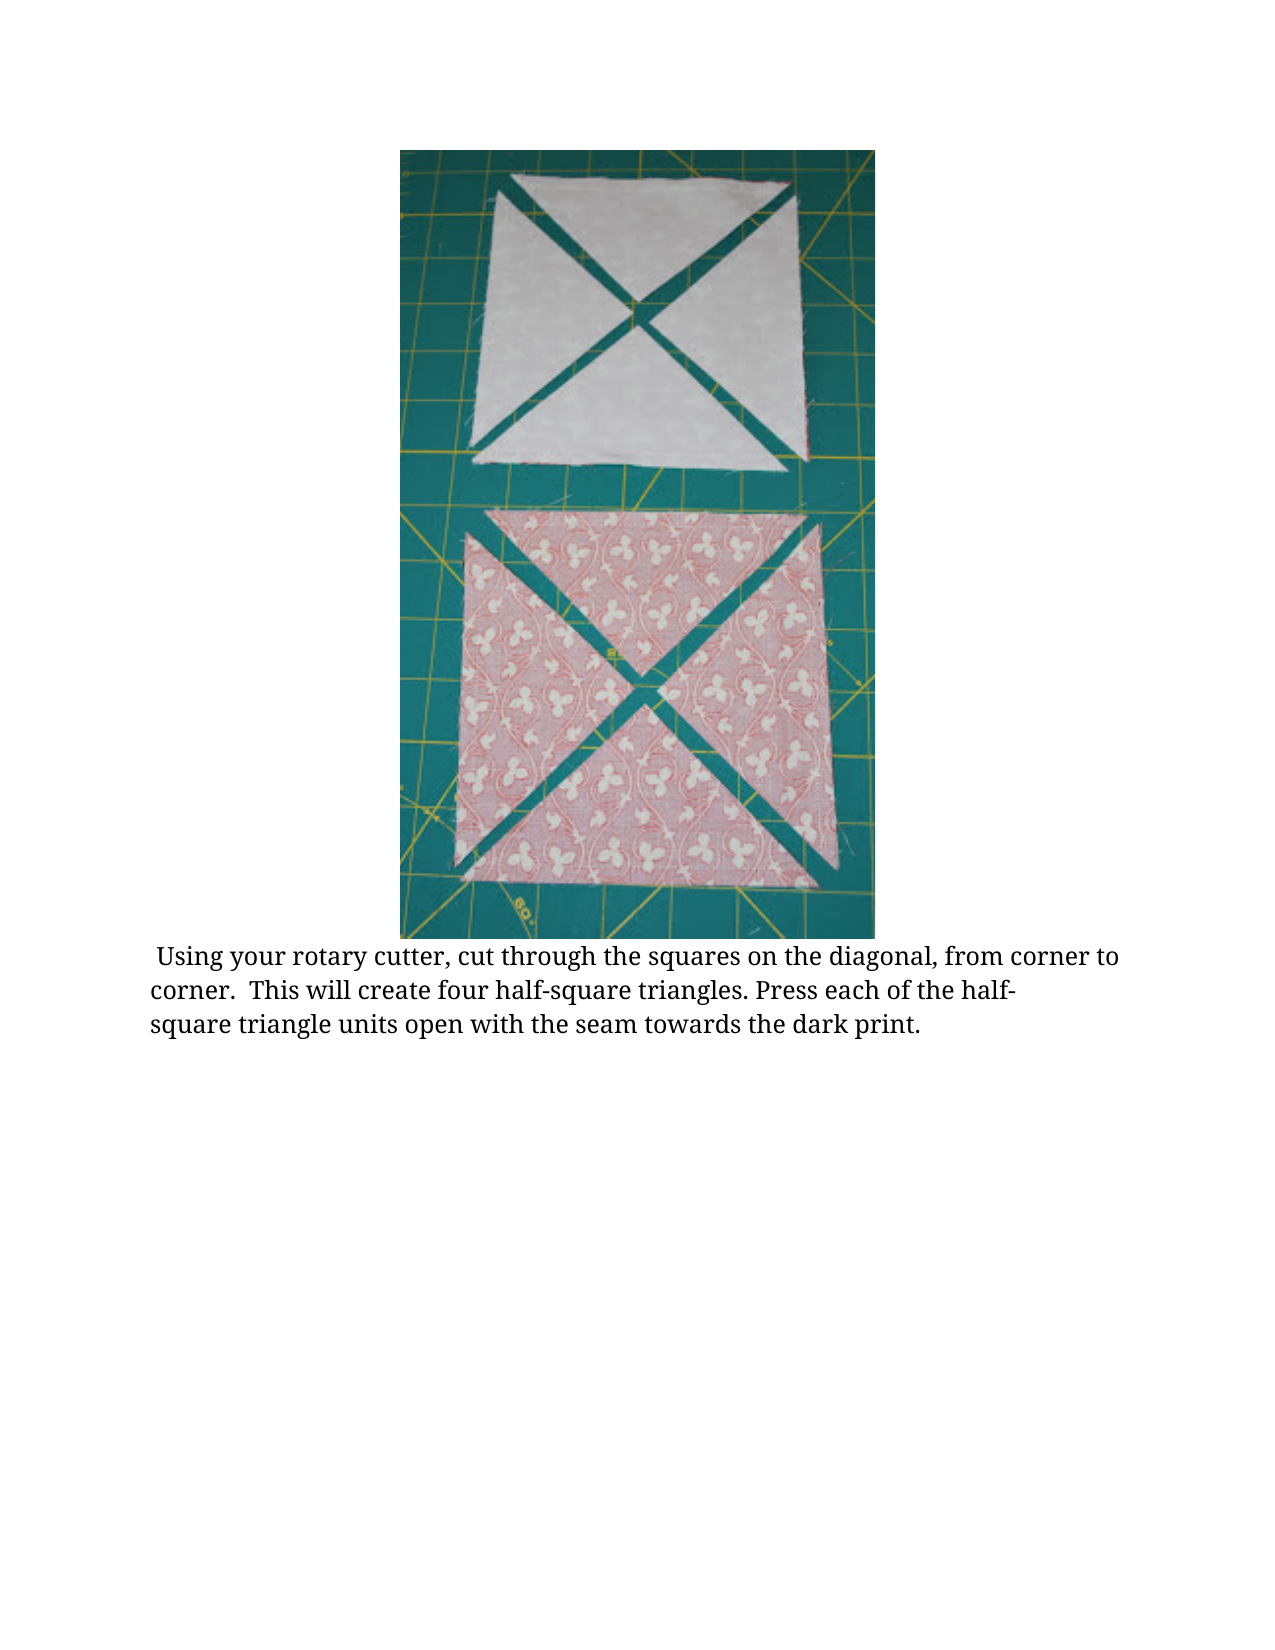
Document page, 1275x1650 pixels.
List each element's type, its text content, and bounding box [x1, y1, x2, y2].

picture [400, 150, 876, 939]
text Using your rotary cutter, cut through the squares on the diagonal, from corner to corner. This will create four half-square triangles. Press each of the half-square triangle units open with the seam towards the dark print. [150, 938, 1125, 1041]
